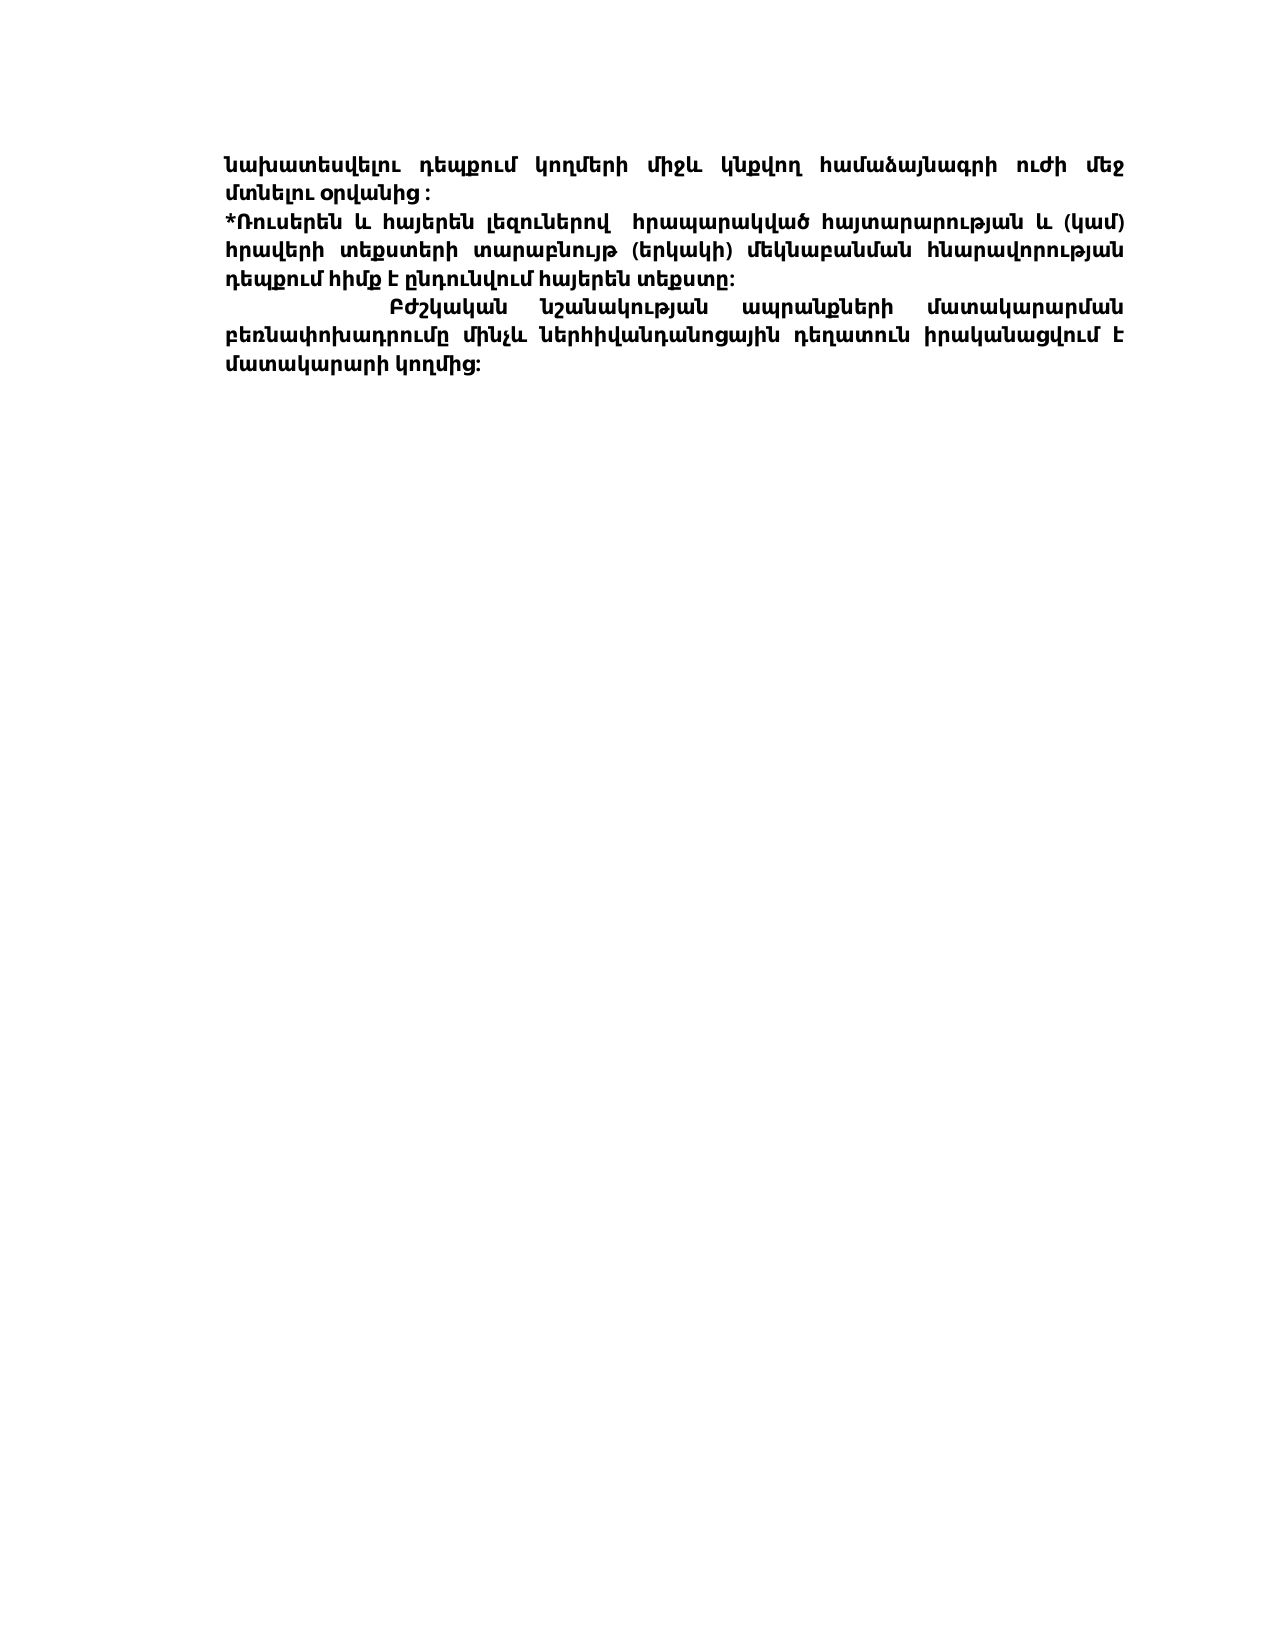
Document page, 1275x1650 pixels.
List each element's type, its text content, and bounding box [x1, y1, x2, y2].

text Բժշկական նշանակության ապրանքների մատակարարման բեռնափոխադրումը մինչև ներհիվանդանոցային դեղատուն իրականացվում է մատակարարի կողմից: [225, 292, 1125, 377]
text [225, 150, 1125, 207]
text *Ռուսերեն և հայերեն լեզուներով հրապարակված հայտարարության և (կամ) հրավերի տեքստերի տարաբնույթ (երկակի) մեկնաբանման հնարավորության դեպքում հիմք է ընդունվում հայերեն տեքստը: [225, 207, 1125, 292]
